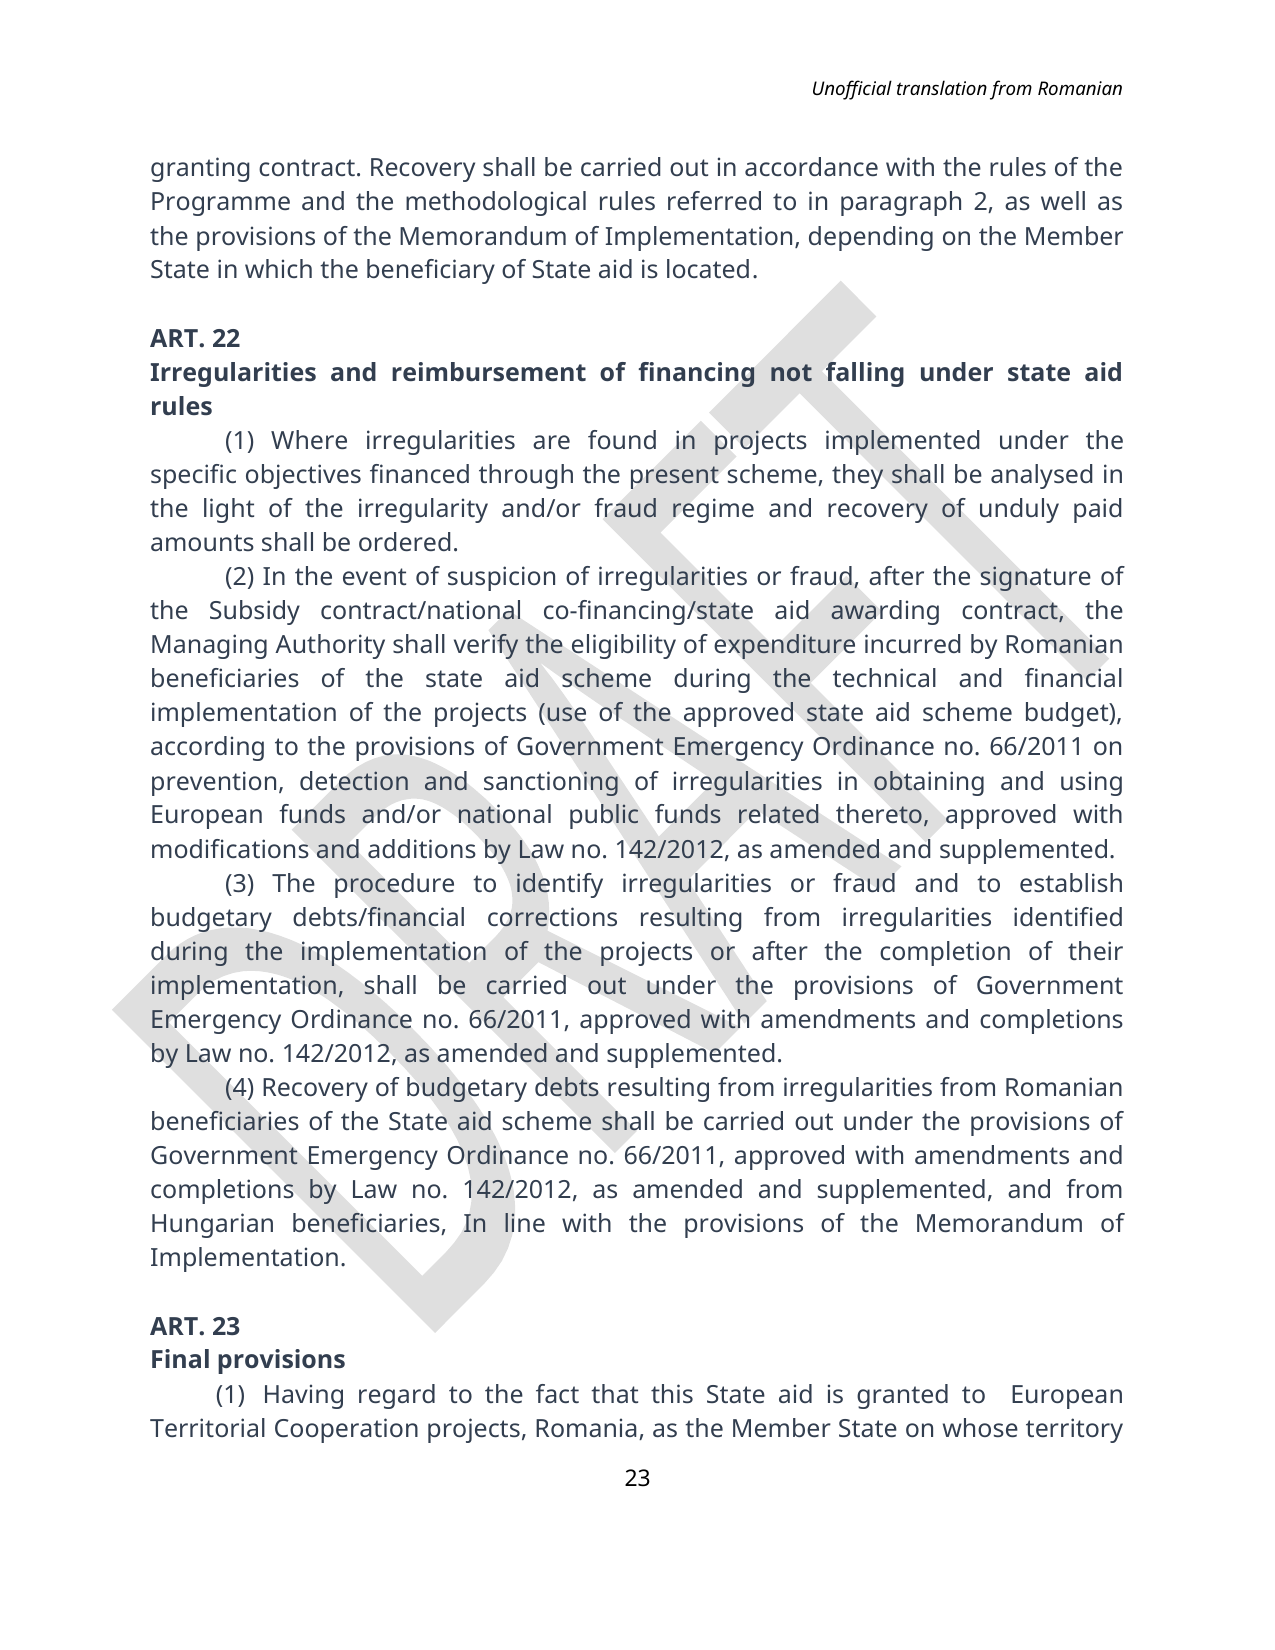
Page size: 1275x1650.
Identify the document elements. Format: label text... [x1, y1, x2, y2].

text (2) In the event of suspicion of irregularities or fraud, after the signature of the Subsidy contract/national co-financing/state aid awarding contract, the Managing Authority shall verify the eligibility of expenditure incurred by Romanian beneficiaries of the state aid scheme during the technical and financial implementation of the projects (use of the approved state aid scheme budget), according to the provisions of Government Emergency Ordinance no. 66/2011 on prevention, detection and sanctioning of irregularities in obtaining and using European funds and/or national public funds related thereto, approved with modifications and additions by Law no. 142/2012, as amended and supplemented. [150, 661, 1125, 967]
text Irregularities and reimbursement of financing not falling under state aid rules [150, 457, 1125, 525]
text (4) Recovery of budgetary debts resulting from irregularities from Romanian beneficiaries of the State aid scheme shall be carried out under the provisions of Government Emergency Ordinance no. 66/2011, approved with amendments and completions by Law no. 142/2012, as amended and supplemented, and from Hungarian beneficiaries, In line with the provisions of the Memorandum of Implementation. [150, 1172, 1125, 1376]
text (3) The procedure to identify irregularities or fraud and to establish budgetary debts/financial corrections resulting from irregularities identified during the implementation of the projects or after the completion of their implementation, shall be carried out under the provisions of Government Emergency Ordinance no. 66/2011, approved with amendments and completions by Law no. 142/2012, as amended and supplemented. [150, 967, 1125, 1172]
text ART. 23 [150, 1410, 1125, 1444]
text ART. 22 [150, 422, 1125, 457]
text (1) Where irregularities are found in projects implemented under the specific objectives financed through the present scheme, they shall be analysed in the light of the irregularity and/or fraud regime and recovery of unduly paid amounts shall be ordered. [150, 525, 1125, 661]
list If the beneficiary of the non-refundable financing is different from the State aid beneficiary, it is the non- refundable financing beneficiary’s obligation to ensure this recovery from the beneficiary of State aid on the basis of the State aid granting contract. Recovery shall be carried out in accordance with the rules of the Programme and the methodological rules referred to in paragraph 2, as well as the provisions of the Memorandum of Implementation, depending on the Member State in which the beneficiary of State aid is located. [150, 150, 1125, 388]
